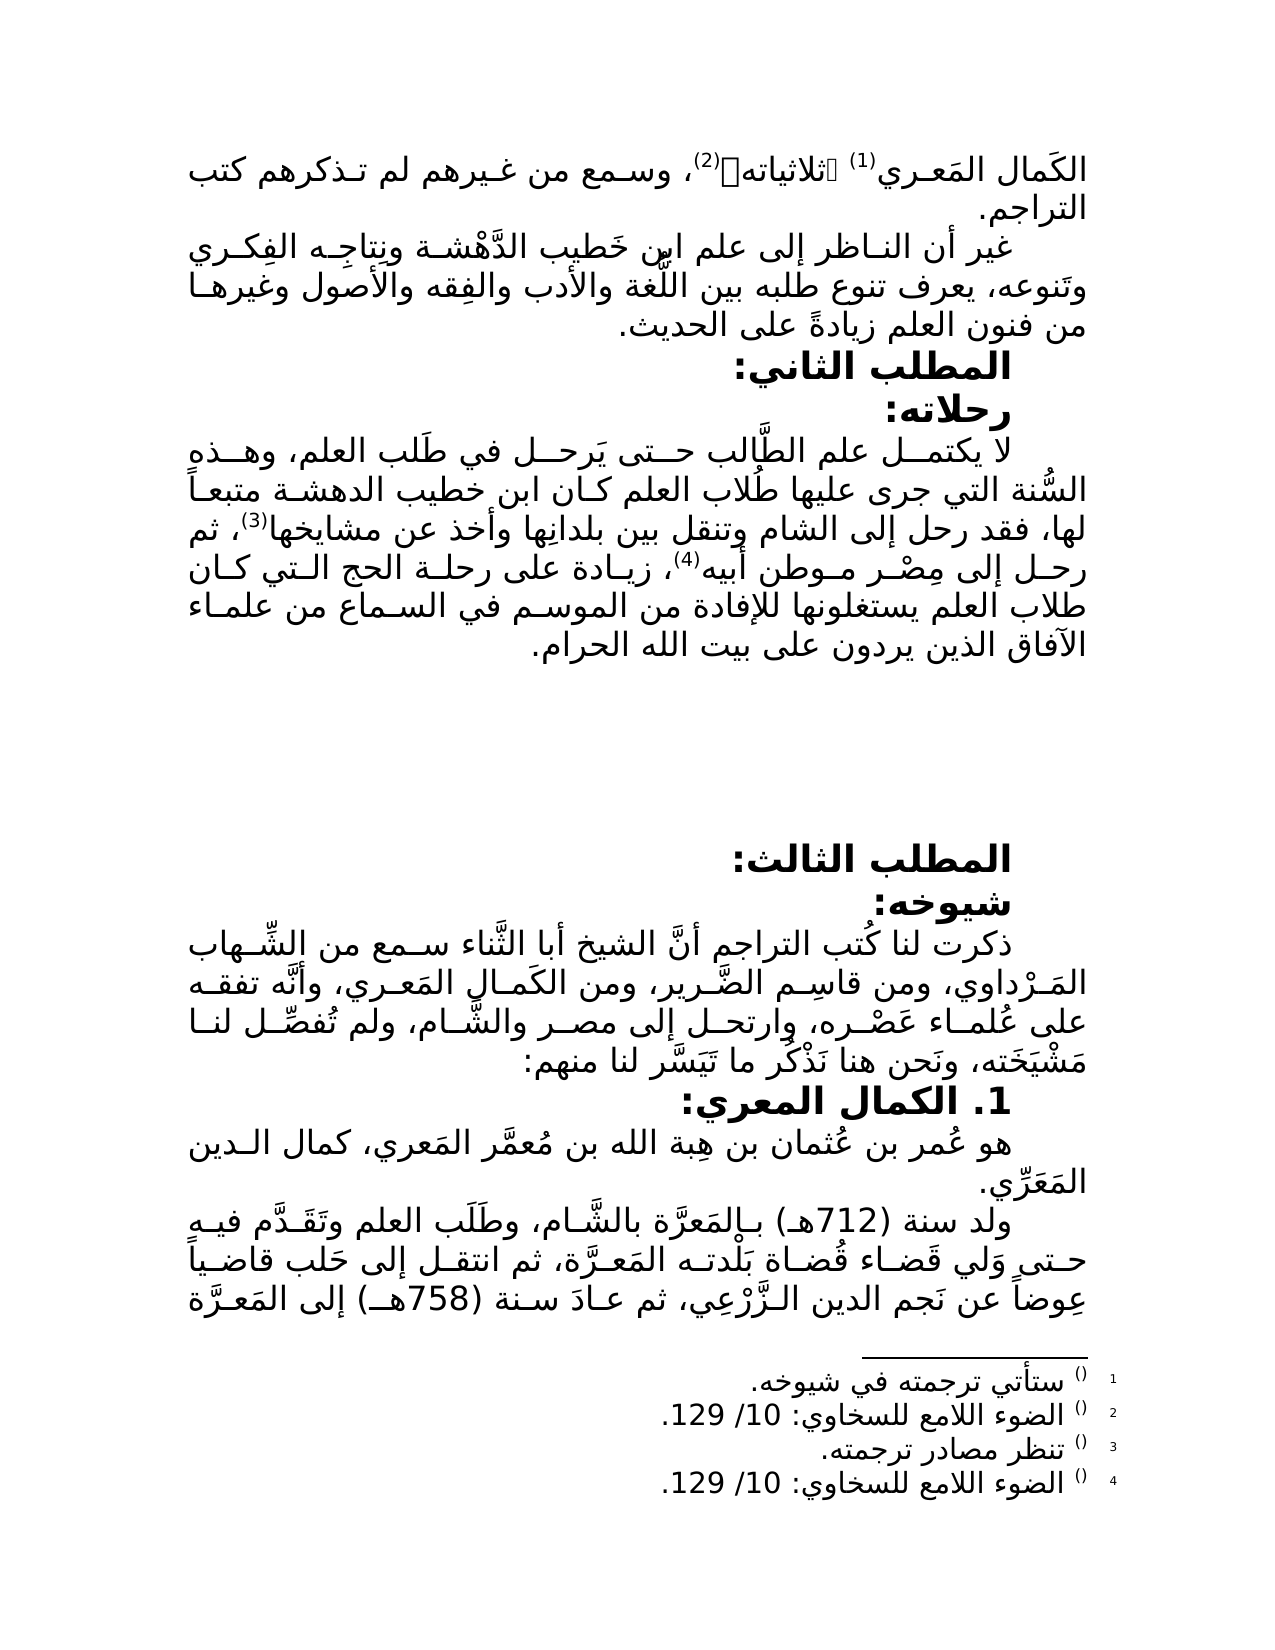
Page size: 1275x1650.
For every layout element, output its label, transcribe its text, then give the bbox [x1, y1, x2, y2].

text هو عُمر بن عُثمان بن هِبة الله بن مُعمَّر المَعري، كمال الدين المَعَرِّي. [187, 1123, 1087, 1201]
text 1. الكمال المعري: [187, 1080, 1087, 1123]
text المطلب الثاني: [187, 344, 1087, 388]
text ذكرت لنا كُتب التراجم أنَّ الشيخ أبا الثَّناء سمع من الشِّهاب المَرْداوي، ومن قاسِم الضَّرير، ومن الكَمال المَعري، وأنَّه تفقه على عُلماء عَصْره، وارتحل إلى مصر والشَّام، ولم تُفصِّل لنا مَشْيَخَته، ونَحن هنا نَذْكُر ما تَيَسَّر لنا منهم: [187, 924, 1087, 1080]
text رحلاته: [187, 388, 1087, 432]
text لا يكتمل علم الطَّالب حتى يَرحل في طَلب العلم، وهذه السُّنة التي جرى عليها طُلاب العلم كان ابن خطيب الدهشة متبعاً لها، فقد رحل إلى الشام وتنقل بين بلدانِها وأخذ عن مشايخها()، ثم رحل إلى مِصْر موطن أبيه()، زيادة على رحلة الحج التي كان طلاب العلم يستغلونها للإفادة من الموسم في السماع من علماء الآفاق الذين يردون على بيت الله الحرام. [187, 432, 1087, 665]
text المطلب الثالث: [187, 837, 1087, 881]
text وزاد اهتمامه بالحديث النبوي الشَّريف فطَلبه فسَمِع من الشِّهاب المَرْدَاوي() صحيح مسلم()، ومن قاسم الضَّرير() صحيح البخاري()، ومن الكَمال المَعري() ثلاثياته()، وسمع من غيرهم لم تذكرهم كتب التراجم. [187, 150, 1087, 228]
text غير أن الناظر إلى علم ابن خَطيب الدَّهْشة ونِتاجِه الفِكري وتَنوعه، يعرف تنوع طلبه بين اللُّغة والأدب والفِقه والأصول وغيرها من فنون العلم زيادةً على الحديث. [187, 228, 1087, 344]
text شيوخه: [187, 881, 1087, 924]
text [187, 1201, 1087, 1318]
